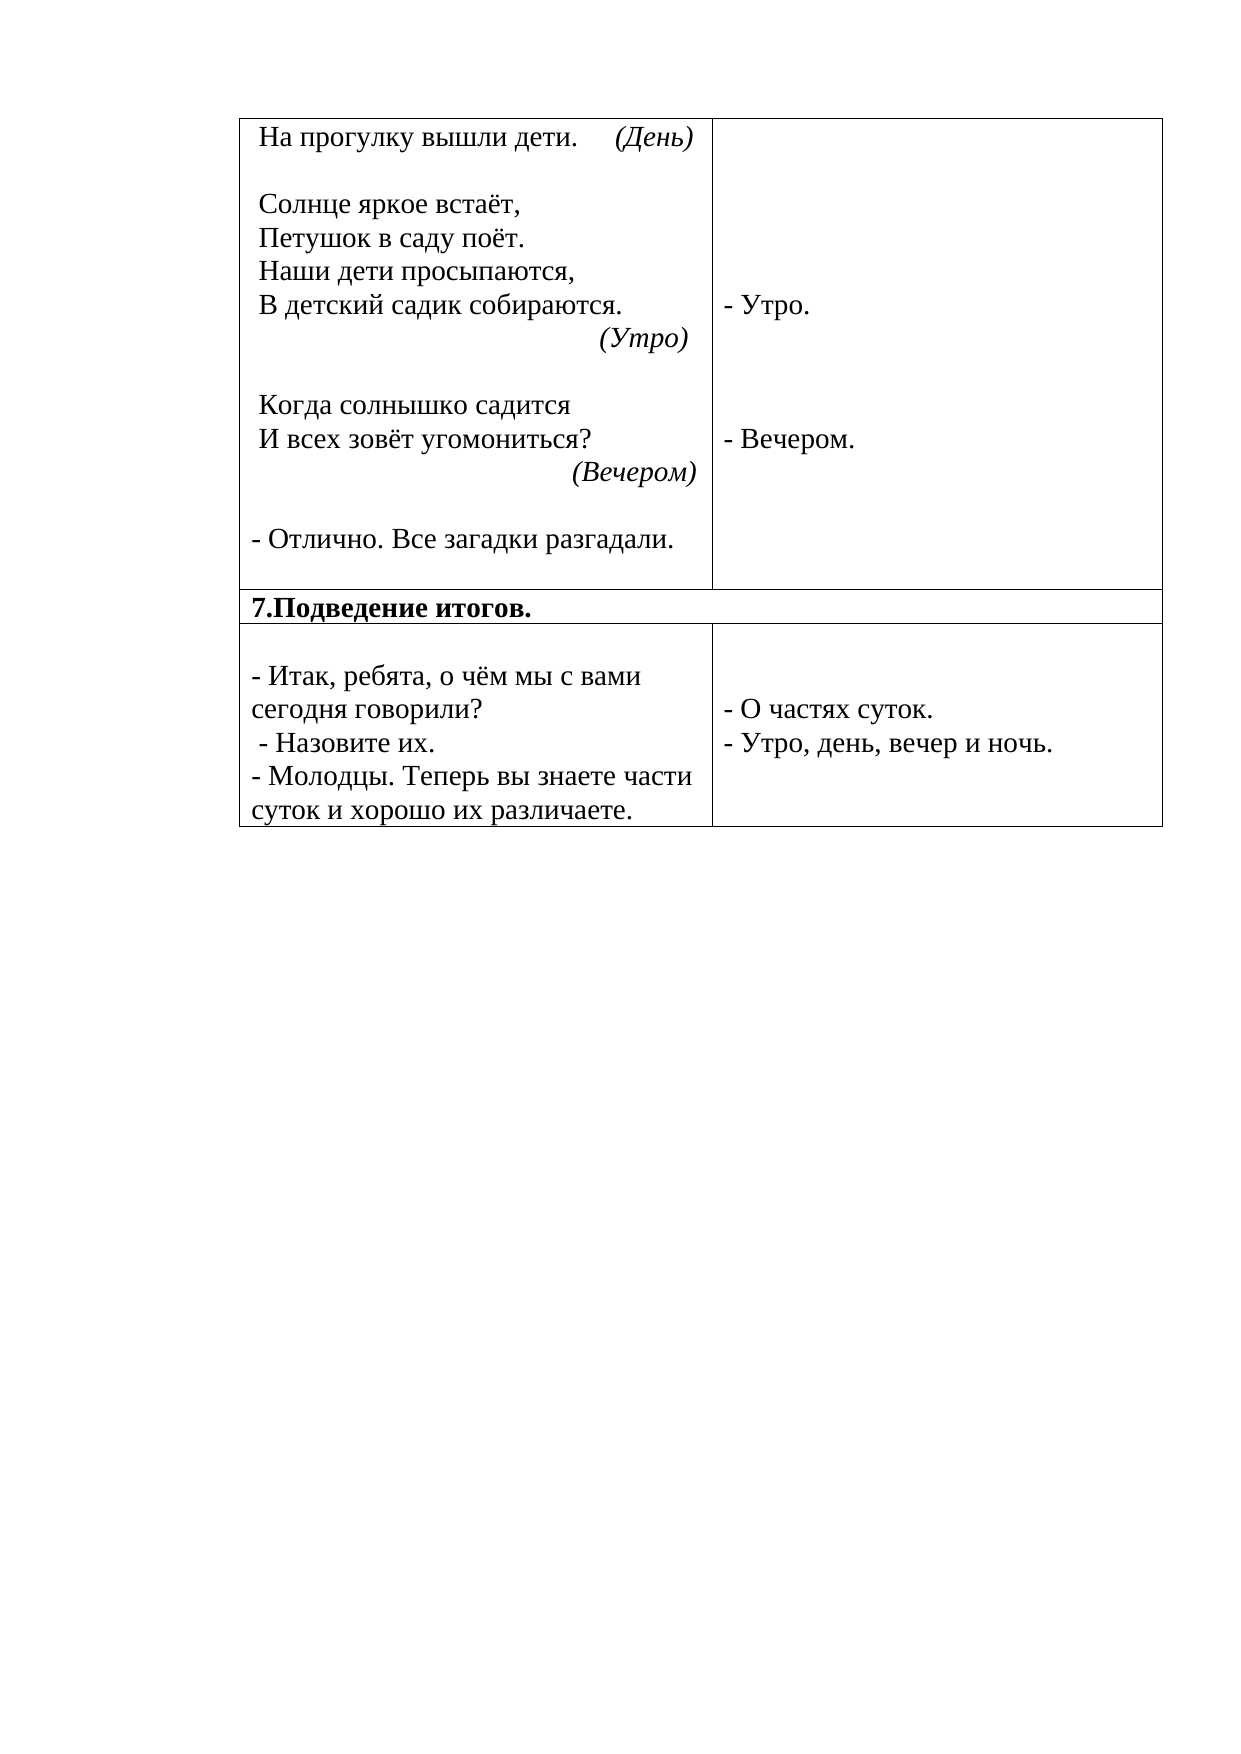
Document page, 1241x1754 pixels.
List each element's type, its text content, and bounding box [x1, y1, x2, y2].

table_cell - О частях суток. - Утро, день, вечер и ночь. [713, 624, 1162, 826]
table_cell - Итак, ребята, о чём мы с вами сегодня говорили? - Назовите их. - Молодцы. Теперь вы знаете части суток и хорошо их различаете. [240, 624, 712, 826]
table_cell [240, 119, 712, 589]
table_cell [713, 119, 1162, 589]
table_cell 7.Подведение итогов. [240, 590, 1162, 623]
